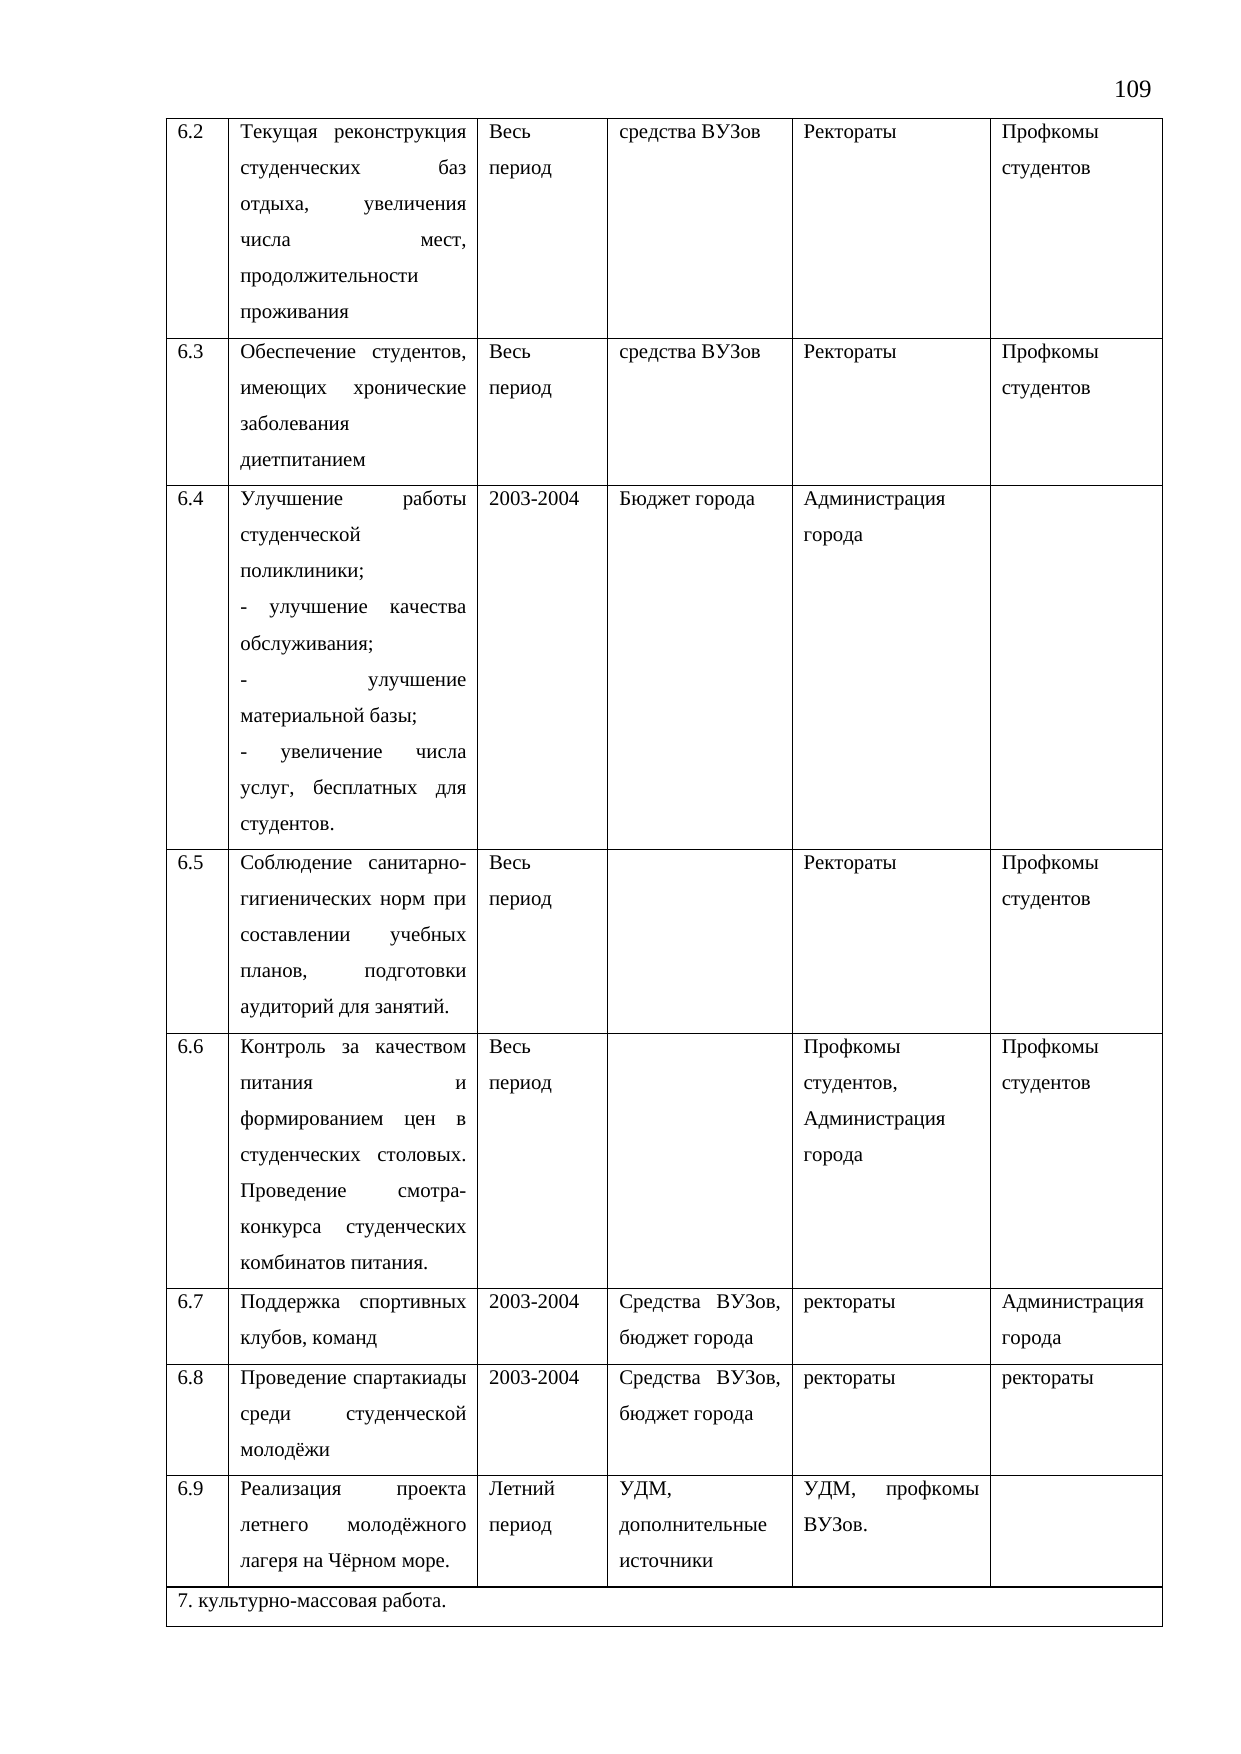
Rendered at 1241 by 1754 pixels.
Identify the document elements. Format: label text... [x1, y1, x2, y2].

table_cell ректораты [793, 1365, 990, 1475]
table_cell Администрация города [793, 486, 990, 849]
table_cell Улучшение работы студенческой поликлиники; - улучшение качества обслуживания; - улучшение материальной базы; - увеличение числа услуг, бесплатных для студентов. [229, 486, 477, 849]
table_cell Средства ВУЗов, бюджет города [608, 1289, 792, 1363]
table_cell 7. культурно-массовая работа. [167, 1588, 1162, 1626]
table_cell УДМ, профкомы ВУЗов. [793, 1476, 990, 1586]
table_cell 6.5 [167, 850, 228, 1032]
table_cell Средства ВУЗов, бюджет города [608, 1365, 792, 1475]
table_cell Весь период [478, 119, 607, 338]
table_cell 6.8 [167, 1365, 228, 1475]
table_cell Бюджет города [608, 486, 792, 849]
table_cell Проведение спартакиады среди студенческой молодёжи [229, 1365, 477, 1475]
table_cell Ректораты [793, 119, 990, 338]
table_cell 6.9 [167, 1476, 228, 1586]
table_cell 6.3 [167, 339, 228, 485]
table_cell Профкомы студентов [991, 339, 1162, 485]
table_cell Профкомы студентов [991, 1034, 1162, 1288]
table_cell 6.4 [167, 486, 228, 849]
table_cell Профкомы студентов, Администрация города [793, 1034, 990, 1288]
table_cell 2003-2004 [478, 1289, 607, 1363]
table_cell Реализация проекта летнего молодёжного лагеря на Чёрном море. [229, 1476, 477, 1586]
table_cell [991, 1476, 1162, 1586]
table_cell Ректораты [793, 850, 990, 1032]
table_cell 6.2 [167, 119, 228, 338]
table_cell Обеспечение студентов, имеющих хронические заболевания диетпитанием [229, 339, 477, 485]
table_cell Ректораты [793, 339, 990, 485]
table_cell Соблюдение санитарно-гигиенических норм при составлении учебных планов, подготовки аудиторий для занятий. [229, 850, 477, 1032]
table_cell Весь период [478, 339, 607, 485]
table_cell Поддержка спортивных клубов, команд [229, 1289, 477, 1363]
table_cell Профкомы студентов [991, 119, 1162, 338]
table_cell средства ВУЗов [608, 119, 792, 338]
table_cell 2003-2004 [478, 486, 607, 849]
table_cell Профкомы студентов [991, 850, 1162, 1032]
table_cell 6.6 [167, 1034, 228, 1288]
table_cell Текущая реконструкция студенческих баз отдыха, увеличения числа мест, продолжительности проживания [229, 119, 477, 338]
table_cell 2003-2004 [478, 1365, 607, 1475]
table_cell ректораты [991, 1365, 1162, 1475]
table_cell средства ВУЗов [608, 339, 792, 485]
table_cell ректораты [793, 1289, 990, 1363]
table_cell 6.7 [167, 1289, 228, 1363]
table_cell Администрация города [991, 1289, 1162, 1363]
table_cell [608, 1034, 792, 1288]
table_cell Весь период [478, 1034, 607, 1288]
table_cell Весь период [478, 850, 607, 1032]
table_cell Летний период [478, 1476, 607, 1586]
table_cell Контроль за качеством питания и формированием цен в студенческих столовых. Проведение смотра-конкурса студенческих комбинатов питания. [229, 1034, 477, 1288]
table_cell УДМ, дополнительные источники [608, 1476, 792, 1586]
table_cell [991, 486, 1162, 849]
table_cell [608, 850, 792, 1032]
